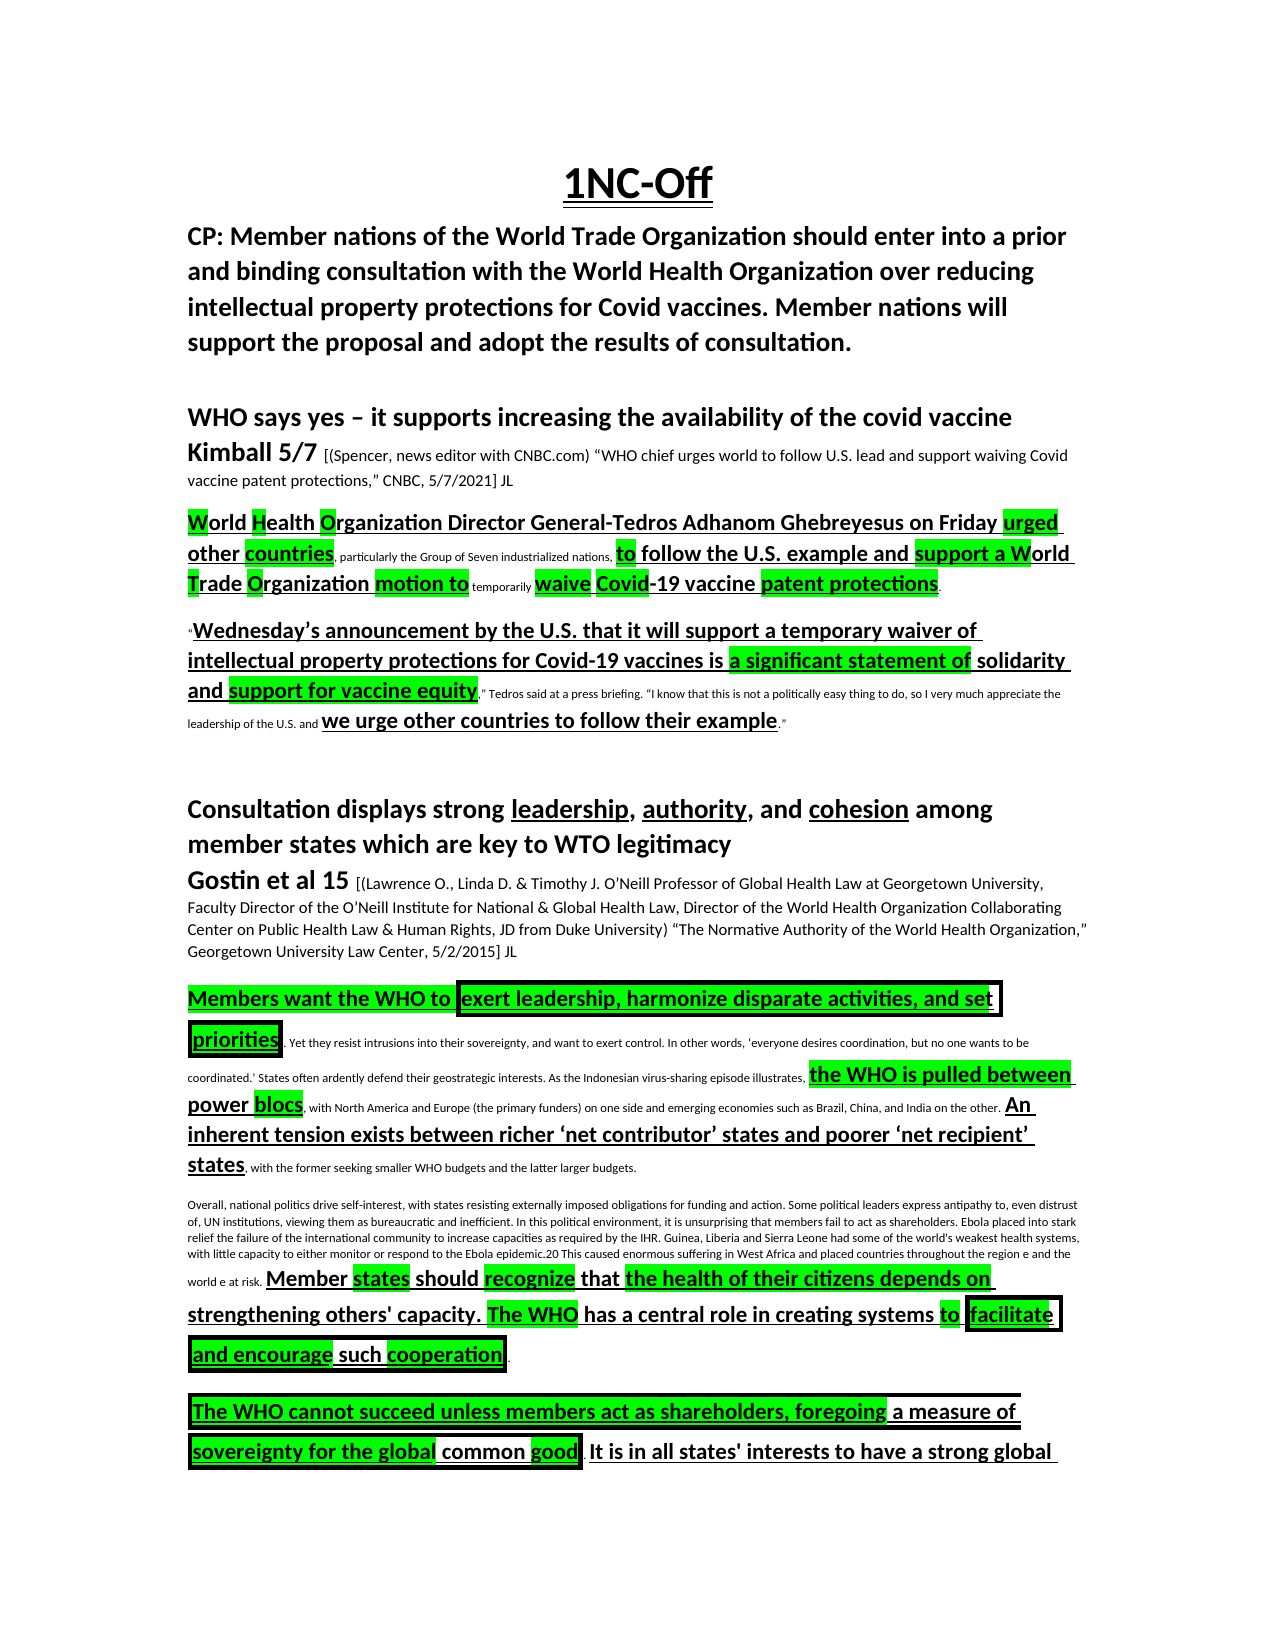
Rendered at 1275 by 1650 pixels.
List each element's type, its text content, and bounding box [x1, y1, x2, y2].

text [187, 1392, 1087, 1470]
subtitle Consultation displays strong leadership, authority, and cohesion among member states which are key to WTO legitimacy [187, 792, 1087, 860]
text Gostin et al 15 [(Lawrence O., Linda D. & Timothy J. O’Neill Professor of Global Health Law at Georgetown University, Faculty Director of the O’Neill Institute for National & Global Health Law, Director of the World Health Organization Collaborating Center on Public Health Law & Human Rights, JD from Duke University) “The Normative Authority of the World Health Organization,” Georgetown University Law Center, 5/2/2015] JL [187, 863, 1087, 962]
text Kimball 5/7 [(Spencer, news editor with CNBC.com) “WHO chief urges world to follow U.S. lead and support waiving Covid vaccine patent protections,” CNBC, 5/7/2021] JL [187, 435, 1087, 490]
text Members want the WHO to exert leadership, harmonize disparate activities, and set priorities. Yet they resist intrusions into their sovereignty, and want to exert control. In other words, ‘everyone desires coordination, but no one wants to be coordinated.’ States often ardently defend their geostrategic interests. As the Indonesian virus-sharing episode illustrates, the WHO is pulled between power blocs, with North America and Europe (the primary funders) on one side and emerging economies such as Brazil, China, and India on the other. An inherent tension exists between richer ‘net contributor’ states and poorer ‘net recipient’ states, with the former seeking smaller WHO budgets and the latter larger budgets. [187, 980, 1087, 1178]
text World Health Organization Director General-Tedros Adhanom Ghebreyesus on Friday urged other countries, particularly the Group of Seven industrialized nations, to follow the U.S. example and support a World Trade Organization motion to temporarily waive Covid-19 vaccine patent protections. [187, 508, 1087, 597]
text Overall, national politics drive self-interest, with states resisting externally imposed obligations for funding and action. Some political leaders express antipathy to, even distrust of, UN institutions, viewing them as bureaucratic and inefficient. In this political environment, it is unsurprising that members fail to act as shareholders. Ebola placed into stark relief the failure of the international community to increase capacities as required by the IHR. Guinea, Liberia and Sierra Leone had some of the world's weakest health systems, with little capacity to either monitor or respond to the Ebola epidemic.20 This caused enormous suffering in West Africa and placed countries throughout the region e and the world e at risk. Member states should recognize that the health of their citizens depends on strengthening others' capacity. The WHO has a central role in creating systems to facilitate and encourage such cooperation. [187, 1197, 1087, 1373]
subtitle WHO says yes – it supports increasing the availability of the covid vaccine [187, 400, 1087, 433]
subtitle CP: Member nations of the World Trade Organization should enter into a prior and binding consultation with the World Health Organization over reducing intellectual property protections for Covid vaccines. Member nations will support the proposal and adopt the results of consultation. [187, 219, 1087, 358]
text “Wednesday’s announcement by the U.S. that it will support a temporary waiver of intellectual property protections for Covid-19 vaccines is a significant statement of solidarity and support for vaccine equity,” Tedros said at a press briefing. “I know that this is not a politically easy thing to do, so I very much appreciate the leadership of the U.S. and we urge other countries to follow their example.” [187, 616, 1087, 734]
subtitle 1NC-Off [187, 154, 1087, 210]
